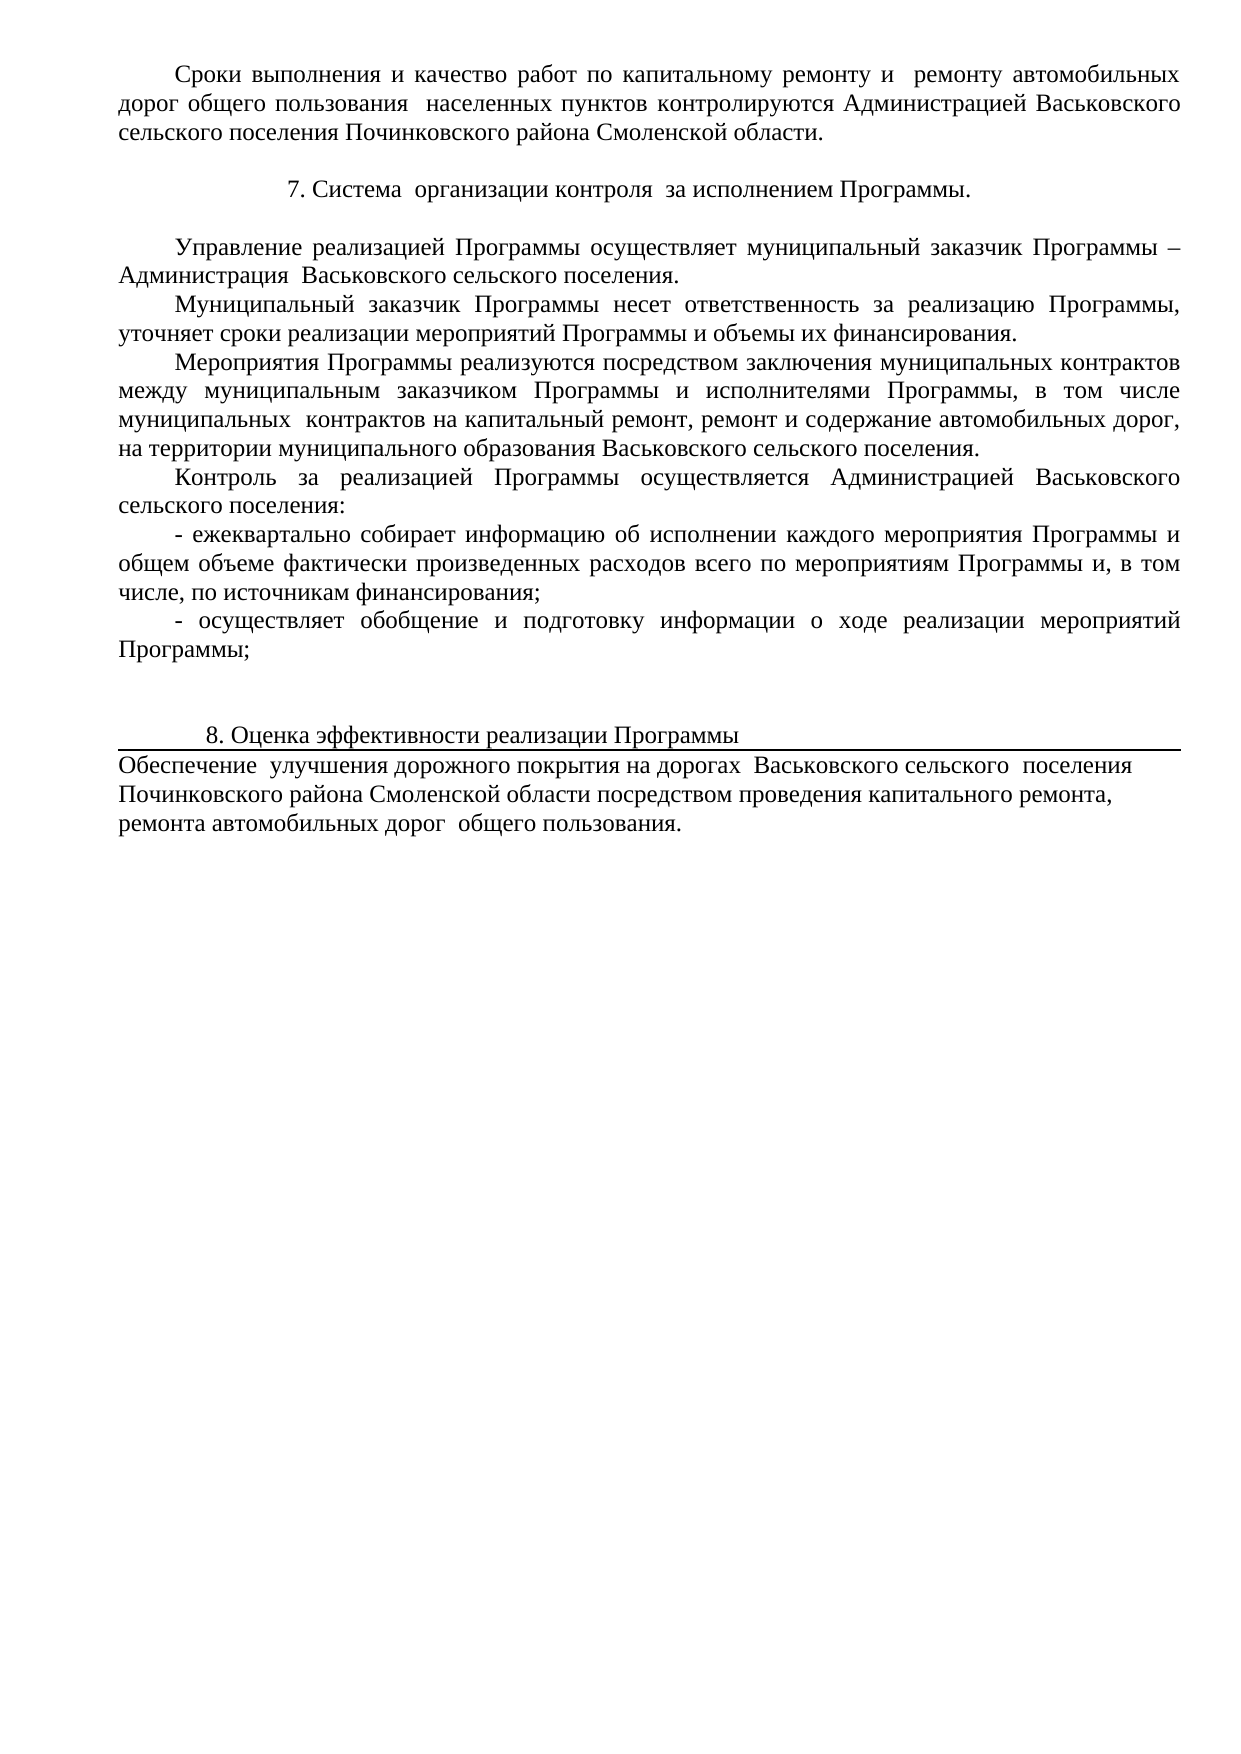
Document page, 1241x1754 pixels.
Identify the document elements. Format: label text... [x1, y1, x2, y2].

text Сроки выполнения и качество работ по капитальному ремонту и ремонту автомобильных дорог общего пользования населенных пунктов контролируются Администрацией Васьковского сельского поселения Починковского района Смоленской области. [118, 59, 1181, 145]
text Обеспечение улучшения дорожного покрытия на дорогах Васьковского сельского поселения Починковского района Смоленской области посредством проведения капитального ремонта, ремонта автомобильных дорог общего пользования. [118, 751, 1181, 837]
text - осуществляет обобщение и подготовку информации о ходе реализации мероприятий Программы; [118, 605, 1181, 663]
text Мероприятия Программы реализуются посредством заключения муниципальных контрактов между муниципальным заказчиком Программы и исполнителями Программы, в том числе муниципальных контрактов на капитальный ремонт, ремонт и содержание автомобильных дорог, на территории муниципального образования Васьковского сельского поселения. [118, 347, 1181, 462]
text Управление реализацией Программы осуществляет муниципальный заказчик Программы – Администрация Васьковского сельского поселения. [118, 232, 1181, 289]
text Муниципальный заказчик Программы несет ответственность за реализацию Программы, уточняет сроки реализации мероприятий Программы и объемы их финансирования. [118, 289, 1181, 347]
text 7. Система организации контроля за исполнением Программы. [118, 174, 1181, 203]
text - ежеквартально собирает информацию об исполнении каждого мероприятия Программы и общем объеме фактически произведенных расходов всего по мероприятиям Программы и, в том числе, по источникам финансирования; [118, 519, 1181, 605]
text Контроль за реализацией Программы осуществляется Администрацией Васьковского сельского поселения: [118, 462, 1181, 519]
text 8. Оценка эффективности реализации Программы [118, 720, 1181, 749]
